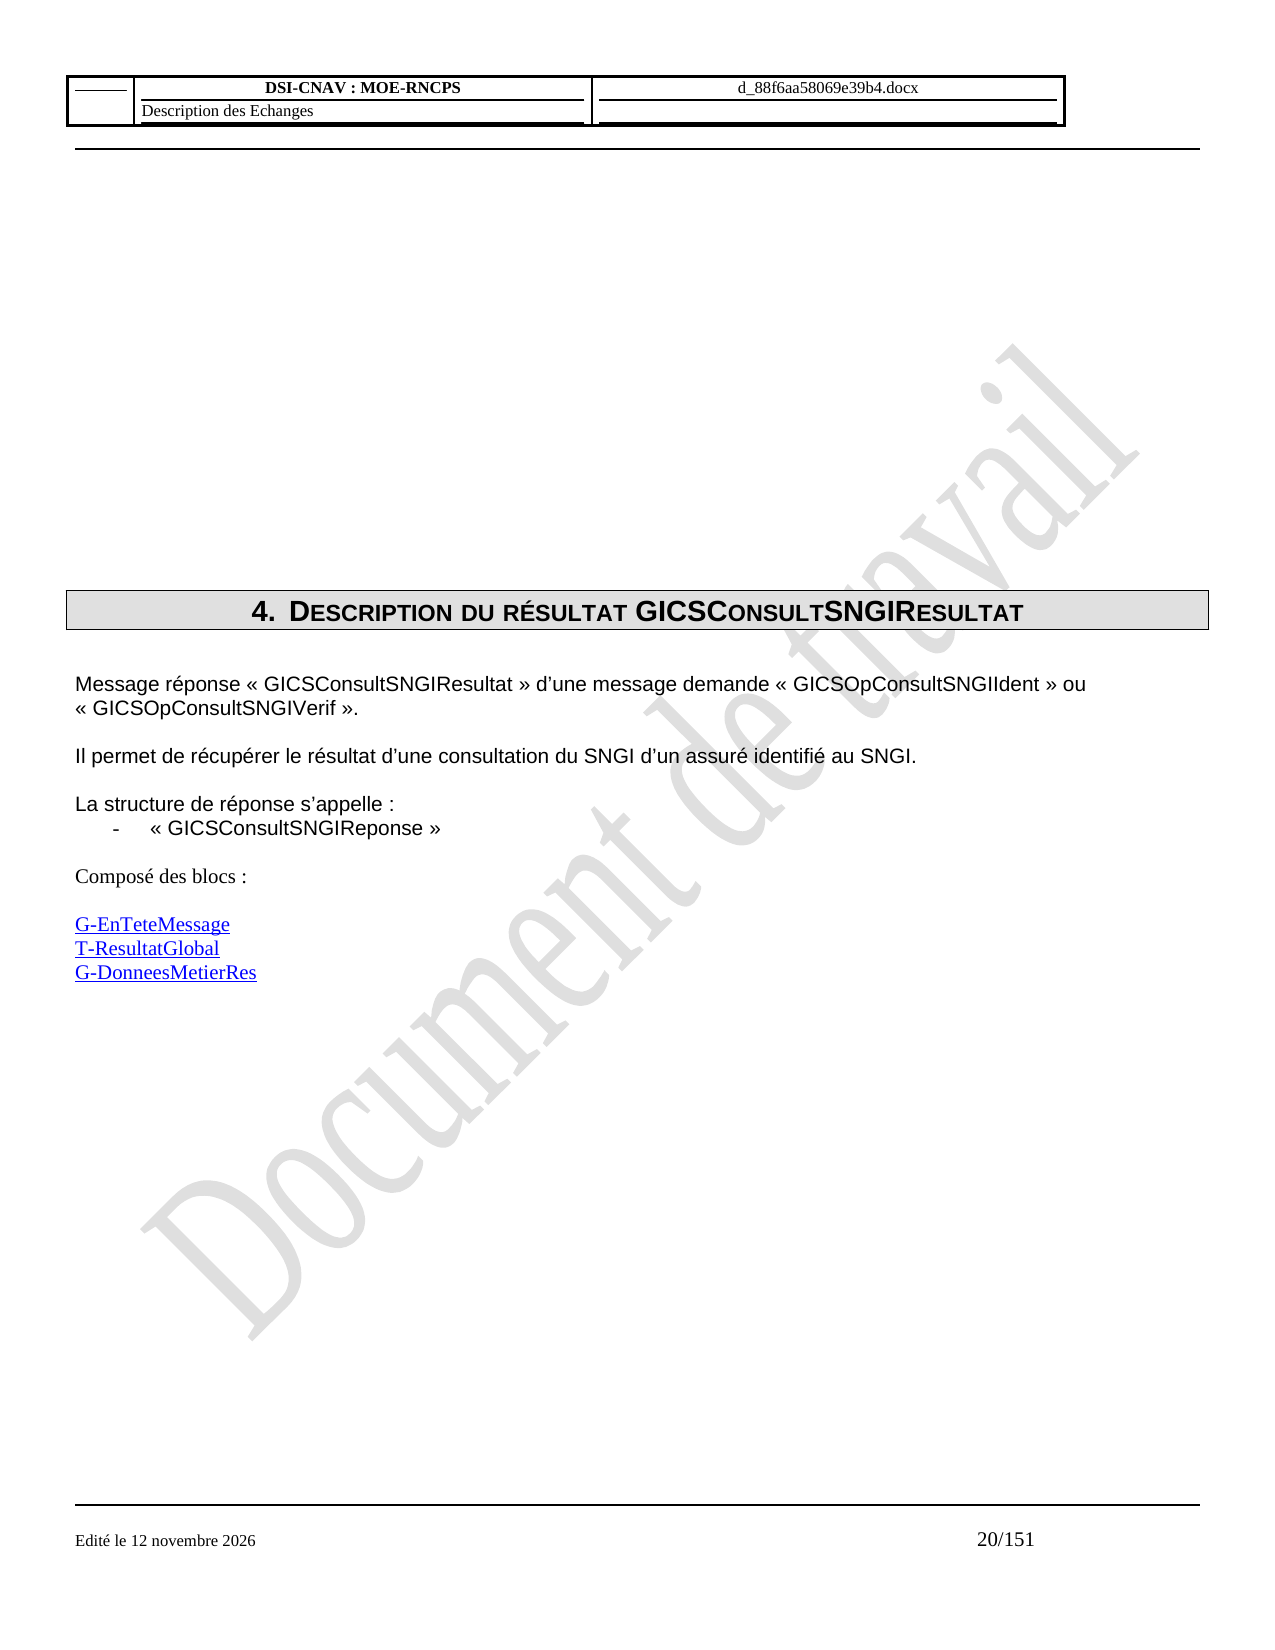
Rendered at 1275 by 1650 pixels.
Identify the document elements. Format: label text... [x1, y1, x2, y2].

text G-DonneesMetierRes [75, 960, 1200, 984]
subtitle Description du résultat GICSConsultSNGIResultat [67, 591, 1208, 629]
text T-ResultatGlobal [75, 936, 1200, 960]
text G-EnTeteMessage [75, 912, 1200, 936]
text Message réponse « GICSConsultSNGIResultat » d’une message demande « GICSOpConsultSNGIIdent » ou « GICSOpConsultSNGIVerif ». [75, 672, 1200, 720]
text Il permet de récupérer le résultat d’une consultation du SNGI d’un assuré identifié au SNGI. [75, 744, 1200, 768]
text La structure de réponse s’appelle : [75, 792, 1200, 816]
list « GICSConsultSNGIReponse » [112, 816, 1200, 840]
text Composé des blocs : [75, 864, 1200, 888]
